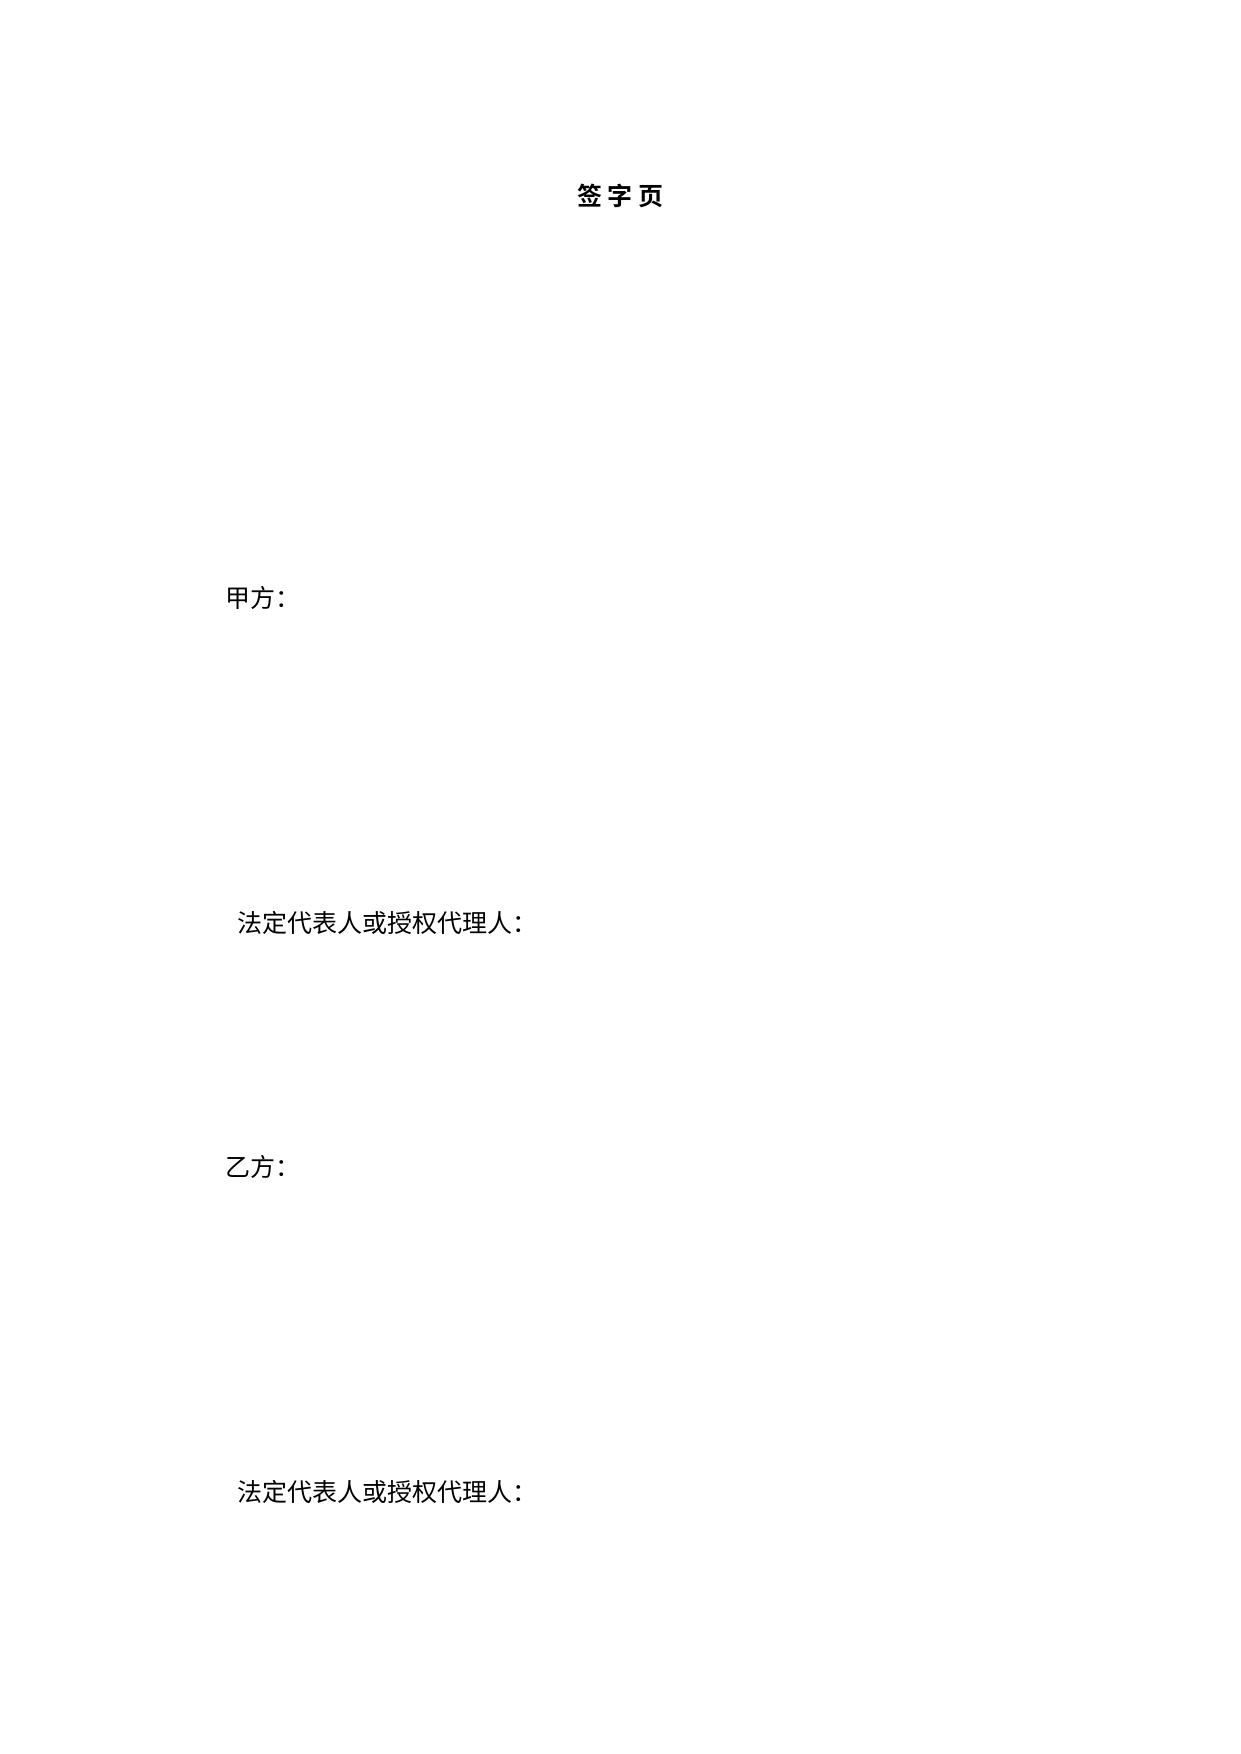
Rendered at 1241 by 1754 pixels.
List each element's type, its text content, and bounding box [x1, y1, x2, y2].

text 法定代表人或授权代理人： [187, 1458, 1053, 1523]
text 法定代表人或授权代理人： [187, 889, 1053, 954]
text 乙方： [187, 1133, 1053, 1198]
text 甲方： [187, 564, 1053, 629]
text 签 字 页 [187, 162, 1053, 227]
